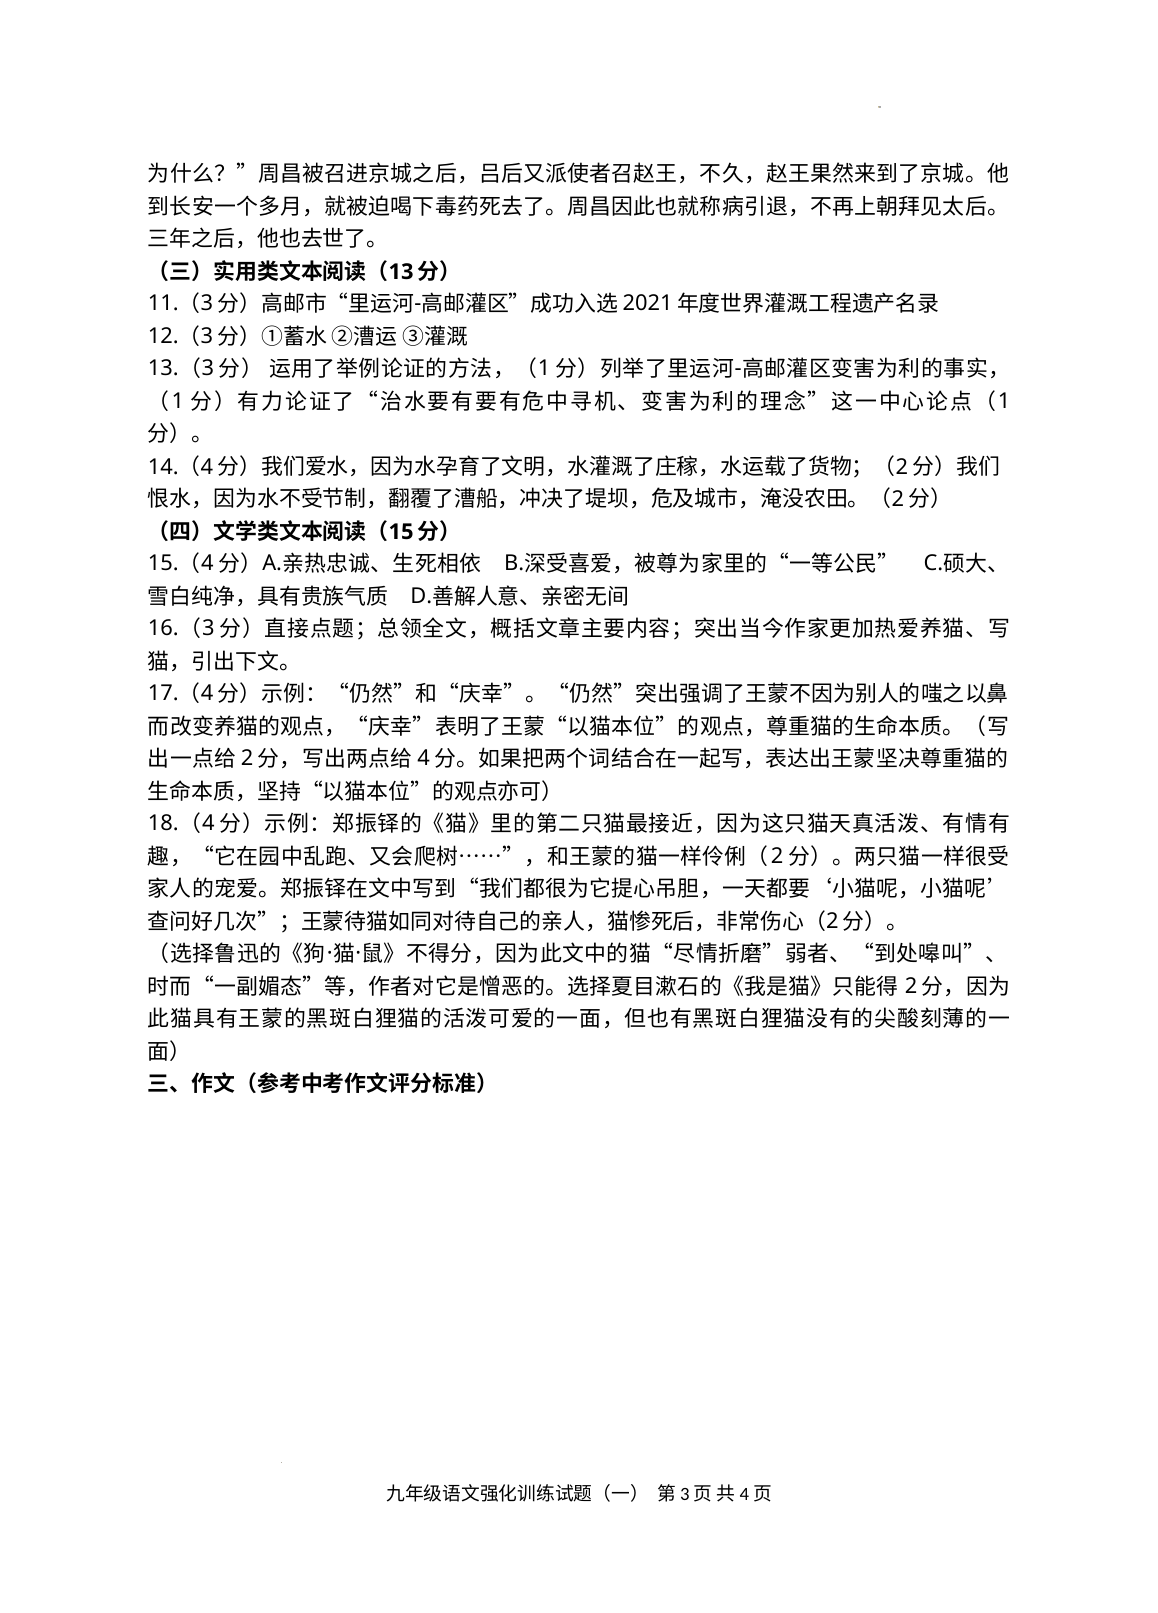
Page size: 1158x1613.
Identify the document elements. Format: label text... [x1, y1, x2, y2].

text 12.（3分）①蓄水 ②漕运 ③灌溉 [148, 318, 1010, 351]
list 14.（4分）我们爱水，因为水孕育了文明，水灌溉了庄稼，水运载了货物；（2分）我们恨水，因为水不受节制，翻覆了漕船，冲决了堤坝，危及城市，淹没农田。（2分） [148, 448, 1010, 513]
text 13.（3分） 运用了举例论证的方法，（1分）列举了里运河-高邮灌区变害为利的事实，（1分）有力论证了“治水要有要有危中寻机、变害为利的理念”这一中心论点（1分）。 [148, 351, 1010, 448]
list 三、作文（参考中考作文评分标准） [148, 1066, 1010, 1098]
text 11.（3分）高邮市“里运河-高邮灌区”成功入选2021年度世界灌溉工程遗产名录 [148, 286, 1010, 318]
list （四）文学类文本阅读（15分） [148, 513, 1010, 546]
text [148, 156, 1010, 253]
text 17.（4分）示例：“仍然”和“庆幸”。“仍然”突出强调了王蒙不因为别人的嗤之以鼻而改变养猫的观点，“庆幸”表明了王蒙“以猫本位”的观点，尊重猫的生命本质。（写出一点给2分，写出两点给4分。如果把两个词结合在一起写，表达出王蒙坚决尊重猫的生命本质，坚持“以猫本位”的观点亦可） [148, 676, 1010, 806]
list （三）实用类文本阅读（13分） [148, 253, 1010, 286]
text 18.（4分）示例：郑振铎的《猫》里的第二只猫最接近，因为这只猫天真活泼、有情有趣，“它在园中乱跑、又会爬树……”，和王蒙的猫一样伶俐（2分）。两只猫一样很受家人的宠爱。郑振铎在文中写到“我们都很为它提心吊胆，一天都要‘小猫呢，小猫呢’查问好几次”；王蒙待猫如同对待自己的亲人，猫惨死后，非常伤心（2分）。 [148, 806, 1010, 936]
text 16.（3分）直接点题；总领全文，概括文章主要内容；突出当今作家更加热爱养猫、写猫，引出下文。 [148, 611, 1010, 676]
text （选择鲁迅的《狗·猫·鼠》不得分，因为此文中的猫“尽情折磨”弱者、“到处嗥叫”、时而“一副媚态”等，作者对它是憎恶的。选择夏目漱石的《我是猫》只能得2分，因为此猫具有王蒙的黑斑白狸猫的活泼可爱的一面，但也有黑斑白狸猫没有的尖酸刻薄的一面） [148, 936, 1010, 1066]
text 15.（4分）A.亲热忠诚、生死相依 B.深受喜爱，被尊为家里的“一等公民” C.硕大、雪白纯净，具有贵族气质 D.善解人意、亲密无间 [148, 546, 1010, 611]
